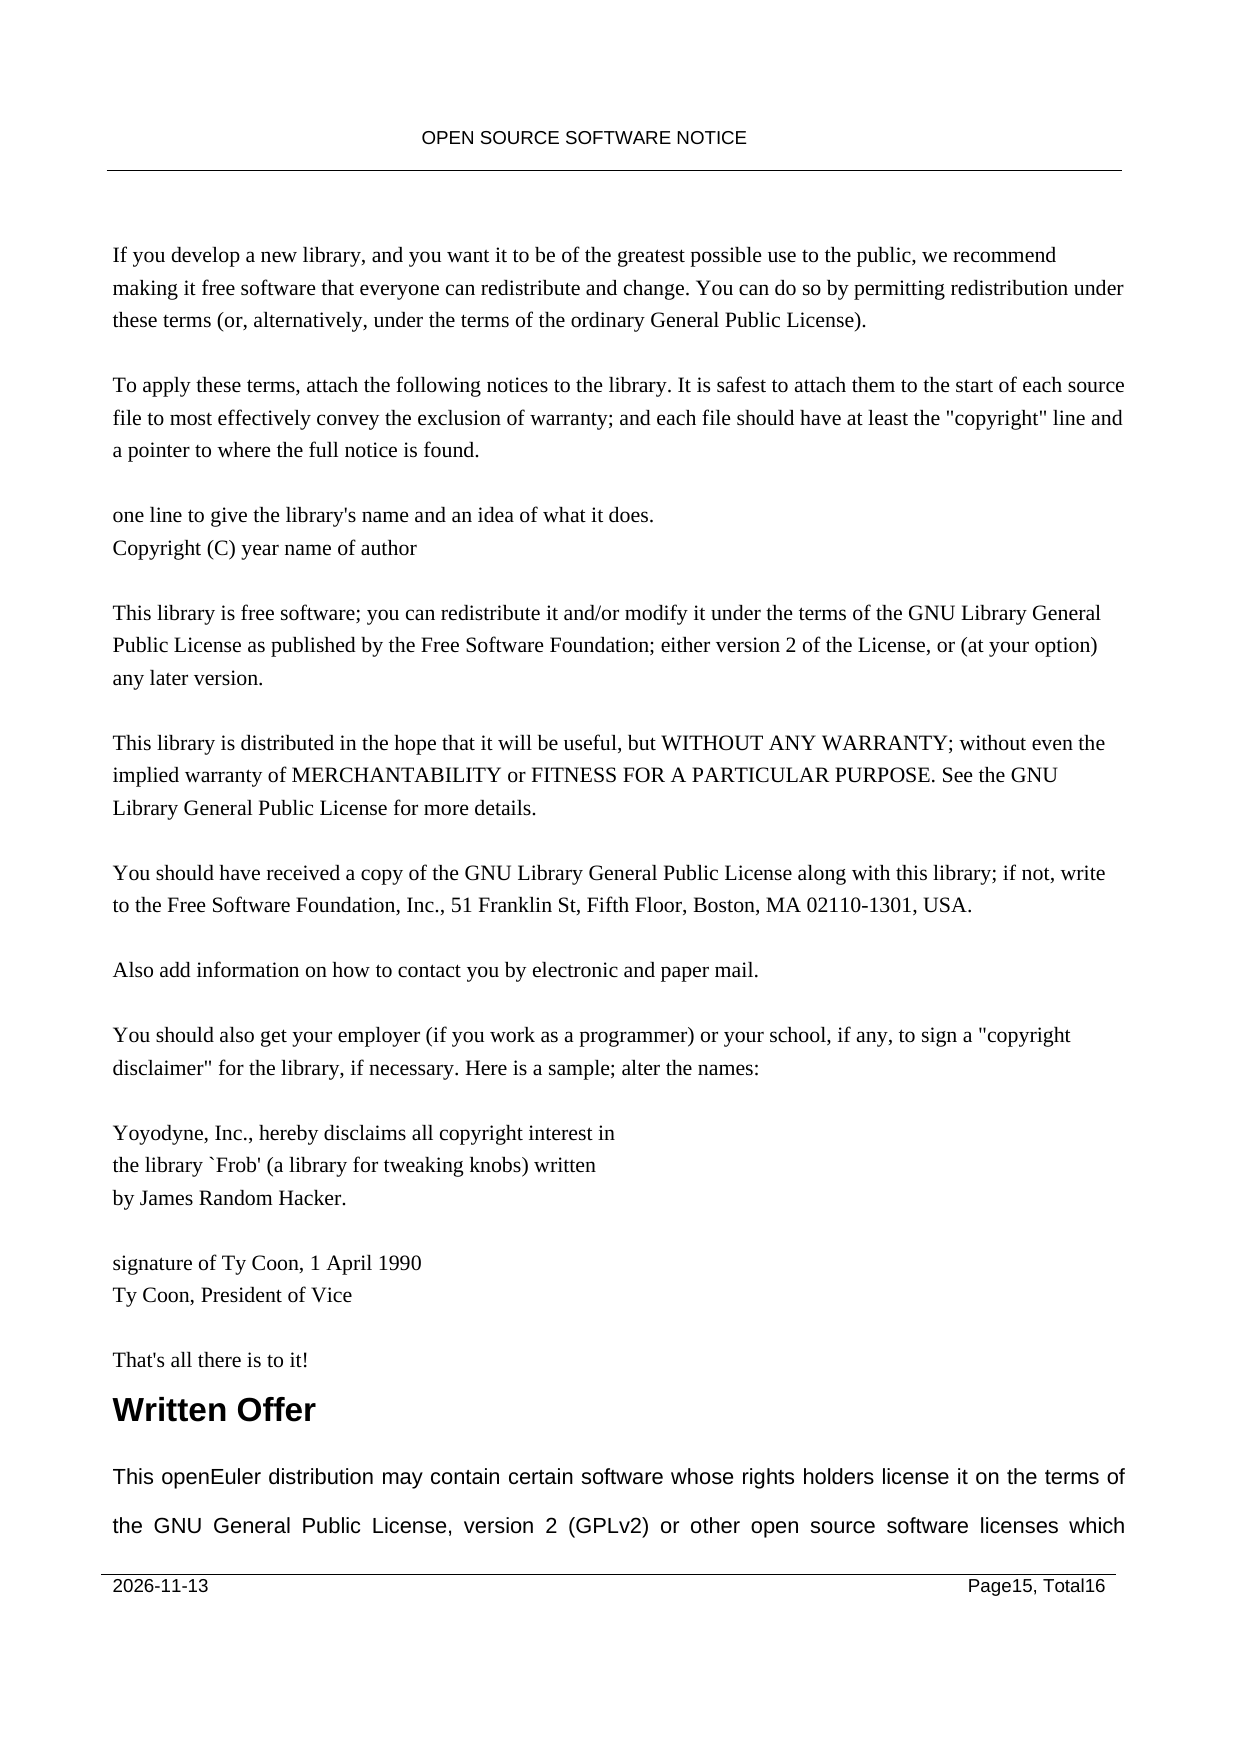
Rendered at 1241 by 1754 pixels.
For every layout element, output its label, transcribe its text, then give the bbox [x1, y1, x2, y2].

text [112, 206, 1128, 1376]
text Written Offer [112, 1376, 1128, 1441]
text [112, 1461, 1128, 1542]
